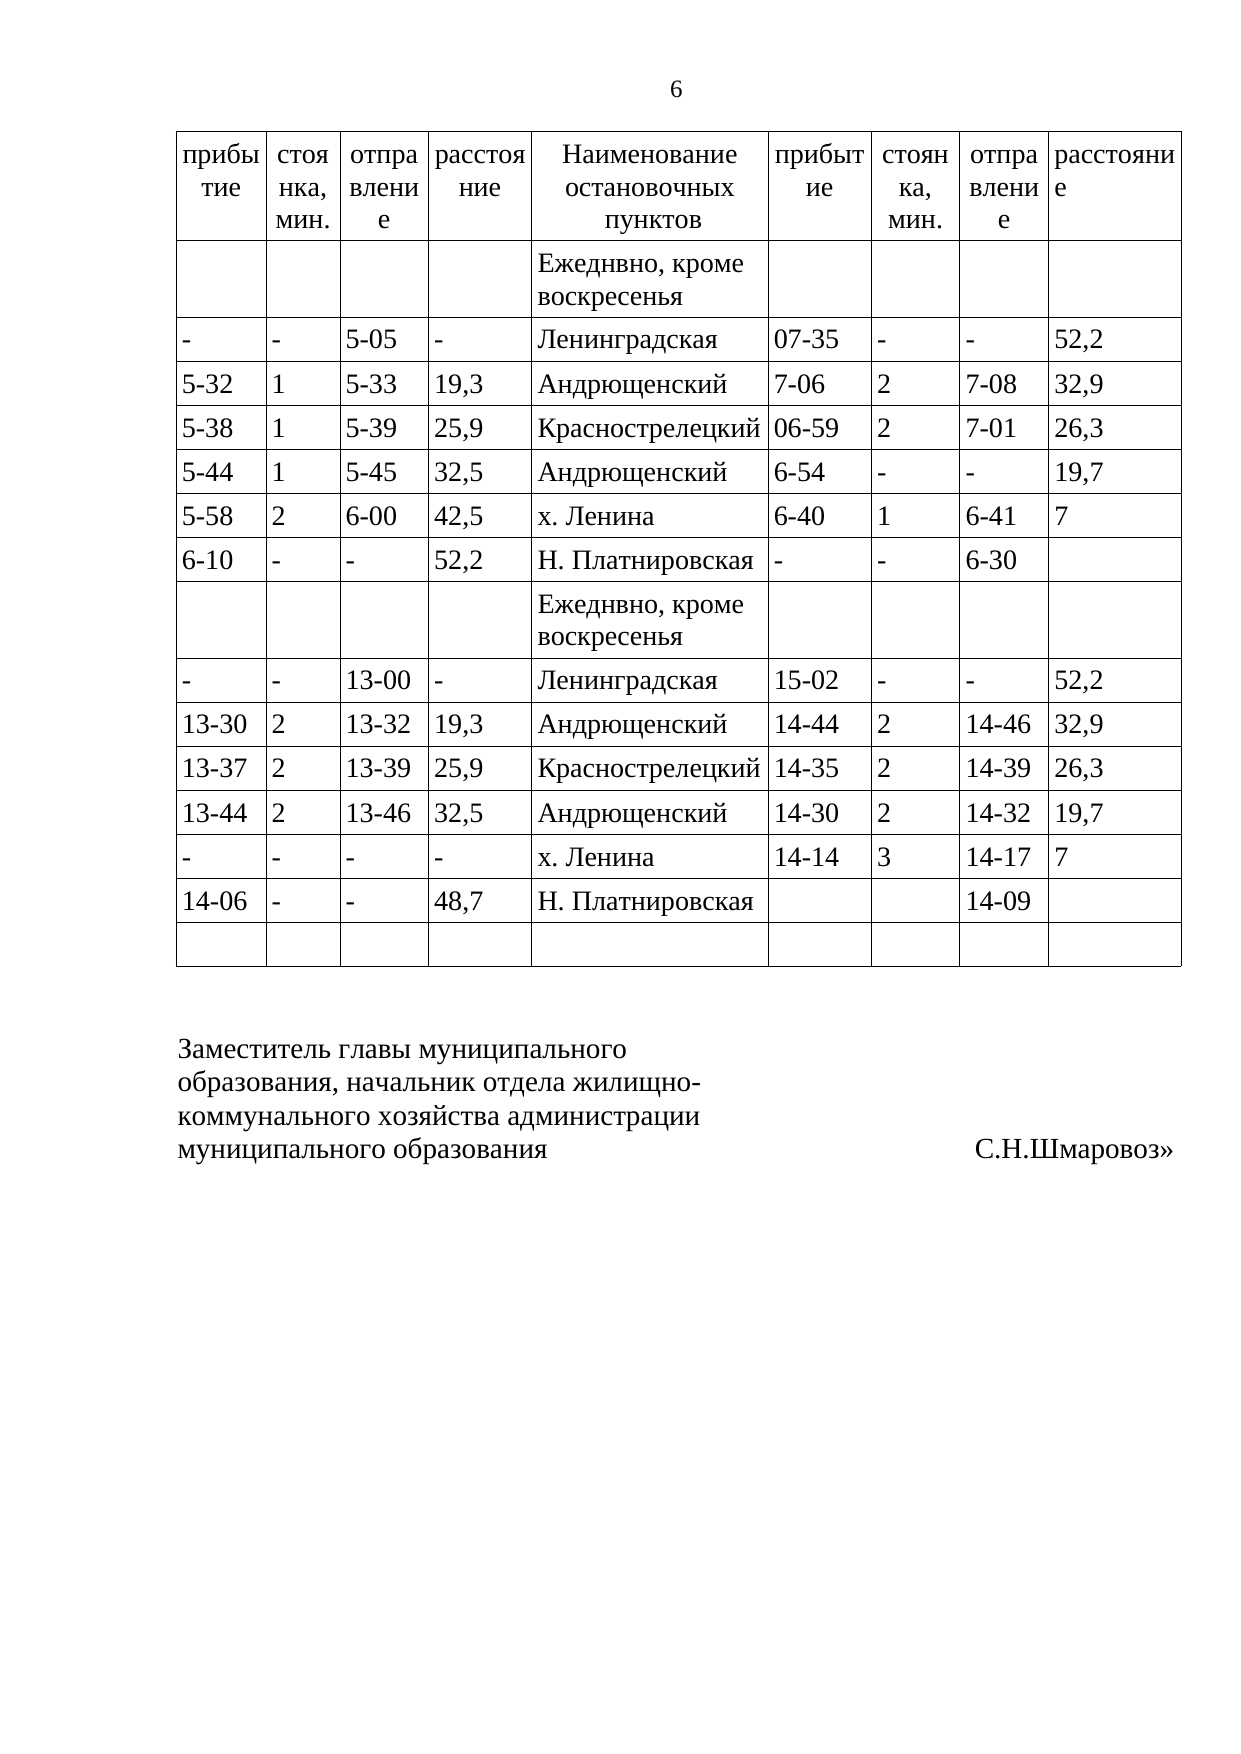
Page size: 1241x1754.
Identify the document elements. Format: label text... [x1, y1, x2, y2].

table_cell 15-02 [769, 659, 871, 702]
table_cell 5-38 [177, 406, 266, 449]
table_cell [429, 923, 531, 966]
table_cell [872, 582, 959, 657]
table_header расстояние [429, 132, 531, 240]
table_cell Андрющенский [532, 703, 768, 746]
table_cell Н. Платнировская [532, 538, 768, 581]
table_cell 14-14 [769, 835, 871, 878]
table_cell 7 [1049, 494, 1181, 537]
table_cell 13-00 [341, 659, 428, 702]
table_cell [267, 923, 340, 966]
table_cell 19,7 [1049, 791, 1181, 834]
table_cell 5-33 [341, 362, 428, 405]
table_cell 52,2 [1049, 318, 1181, 361]
table_cell [872, 241, 959, 317]
table_cell - [960, 450, 1048, 493]
table_cell 14-32 [960, 791, 1048, 834]
table_cell - [267, 879, 340, 922]
table_cell Андрющенский [532, 362, 768, 405]
table_cell - [429, 659, 531, 702]
table_cell - [960, 659, 1048, 702]
table_cell - [872, 450, 959, 493]
text Заместитель главы муниципального [177, 1031, 1175, 1064]
table_cell 13-37 [177, 747, 266, 790]
table_cell 2 [267, 791, 340, 834]
table_cell [341, 923, 428, 966]
table_cell Ежеднвно, кроме воскресенья [532, 582, 768, 657]
table_cell 48,7 [429, 879, 531, 922]
table_cell [267, 241, 340, 317]
table_cell 06-59 [769, 406, 871, 449]
table_cell 26,3 [1049, 747, 1181, 790]
table_cell [177, 582, 266, 657]
table_cell [341, 241, 428, 317]
table_header Наименование остановочных пунктов [532, 132, 768, 240]
table_cell 1 [267, 450, 340, 493]
table_cell 5-39 [341, 406, 428, 449]
table_header расстояние [1049, 132, 1181, 240]
table_cell 42,5 [429, 494, 531, 537]
table_cell 5-58 [177, 494, 266, 537]
table_header отправление [960, 132, 1048, 240]
table_cell - [341, 538, 428, 581]
table_cell 14-46 [960, 703, 1048, 746]
table_cell 14-06 [177, 879, 266, 922]
table_cell 2 [872, 362, 959, 405]
table_cell 7-01 [960, 406, 1048, 449]
table_cell 6-00 [341, 494, 428, 537]
table_cell - [267, 659, 340, 702]
table_cell 13-30 [177, 703, 266, 746]
table_cell 5-44 [177, 450, 266, 493]
table_cell - [177, 835, 266, 878]
table_cell 32,5 [429, 791, 531, 834]
table_cell [532, 923, 768, 966]
table_cell Ленинградская [532, 659, 768, 702]
table_cell 14-44 [769, 703, 871, 746]
table_cell 5-45 [341, 450, 428, 493]
table_cell 13-44 [177, 791, 266, 834]
table_cell [177, 923, 266, 966]
table_cell - [267, 318, 340, 361]
table_cell [177, 241, 266, 317]
table_cell 3 [872, 835, 959, 878]
text образования, начальник отдела жилищно- [177, 1064, 1175, 1098]
table_cell [1049, 582, 1181, 657]
table_cell 13-32 [341, 703, 428, 746]
table_cell - [769, 538, 871, 581]
table_cell - [429, 318, 531, 361]
text коммунального хозяйства администрации [177, 1098, 1175, 1132]
table_header прибытие [177, 132, 266, 240]
table_cell [267, 582, 340, 657]
table_cell - [429, 835, 531, 878]
text муниципального образования С.Н.Шмаровоз» [177, 1132, 1175, 1165]
table_cell - [341, 835, 428, 878]
table_cell [960, 241, 1048, 317]
table_cell [1049, 538, 1181, 581]
table_cell 19,3 [429, 362, 531, 405]
table_cell 1 [267, 362, 340, 405]
table_cell [960, 923, 1048, 966]
table_cell [769, 241, 871, 317]
table_cell [769, 879, 871, 922]
table_cell 07-35 [769, 318, 871, 361]
table_cell 13-39 [341, 747, 428, 790]
table_cell 6-41 [960, 494, 1048, 537]
table_cell 2 [872, 747, 959, 790]
table_cell 52,2 [1049, 659, 1181, 702]
table_cell 19,7 [1049, 450, 1181, 493]
table_cell [429, 582, 531, 657]
table_cell 1 [267, 406, 340, 449]
table_cell 7-08 [960, 362, 1048, 405]
table_cell [769, 582, 871, 657]
table_cell 5-32 [177, 362, 266, 405]
table_cell [1049, 879, 1181, 922]
table_cell 14-17 [960, 835, 1048, 878]
table_cell 32,9 [1049, 362, 1181, 405]
table_cell - [177, 318, 266, 361]
table_cell 14-35 [769, 747, 871, 790]
table_cell х. Ленина [532, 494, 768, 537]
table_cell 2 [267, 747, 340, 790]
table_cell 2 [872, 703, 959, 746]
table_cell - [267, 538, 340, 581]
table_cell [872, 923, 959, 966]
table_cell - [341, 879, 428, 922]
table_cell 2 [872, 791, 959, 834]
table_header стоянка, мин. [267, 132, 340, 240]
table_cell 14-09 [960, 879, 1048, 922]
table_cell Ленинградская [532, 318, 768, 361]
table_cell 32,9 [1049, 703, 1181, 746]
table_cell 19,3 [429, 703, 531, 746]
table_cell Андрющенский [532, 791, 768, 834]
table_cell 2 [872, 406, 959, 449]
table_cell Андрющенский [532, 450, 768, 493]
table_cell [769, 923, 871, 966]
table_cell - [177, 659, 266, 702]
table_cell - [267, 835, 340, 878]
table_cell х. Ленина [532, 835, 768, 878]
table_cell 6-30 [960, 538, 1048, 581]
table_cell [1049, 241, 1181, 317]
table_cell 14-39 [960, 747, 1048, 790]
table_cell 6-40 [769, 494, 871, 537]
table_cell [960, 582, 1048, 657]
table_cell 14-30 [769, 791, 871, 834]
table_cell Ежеднвно, кроме воскресенья [532, 241, 768, 317]
table_cell 7-06 [769, 362, 871, 405]
table_cell 32,5 [429, 450, 531, 493]
table_cell - [872, 318, 959, 361]
table_cell 52,2 [429, 538, 531, 581]
table_cell [341, 582, 428, 657]
table_header стоянка, мин. [872, 132, 959, 240]
table_cell 26,3 [1049, 406, 1181, 449]
table_cell - [872, 538, 959, 581]
table_header прибытие [769, 132, 871, 240]
table_cell 2 [267, 703, 340, 746]
table_cell Н. Платнировская [532, 879, 768, 922]
table_cell 1 [872, 494, 959, 537]
table_cell 5-05 [341, 318, 428, 361]
table_cell 2 [267, 494, 340, 537]
table_cell 7 [1049, 835, 1181, 878]
table_cell [429, 241, 531, 317]
table_cell 6-10 [177, 538, 266, 581]
table_cell 13-46 [341, 791, 428, 834]
table_cell [872, 879, 959, 922]
table_cell 25,9 [429, 747, 531, 790]
table_cell 6-54 [769, 450, 871, 493]
table_cell - [872, 659, 959, 702]
table_cell [1049, 923, 1181, 966]
table_cell - [960, 318, 1048, 361]
table_cell 25,9 [429, 406, 531, 449]
table_header отправление [341, 132, 428, 240]
table_cell Краснострелецкий [532, 406, 768, 449]
table_cell Краснострелецкий [532, 747, 768, 790]
